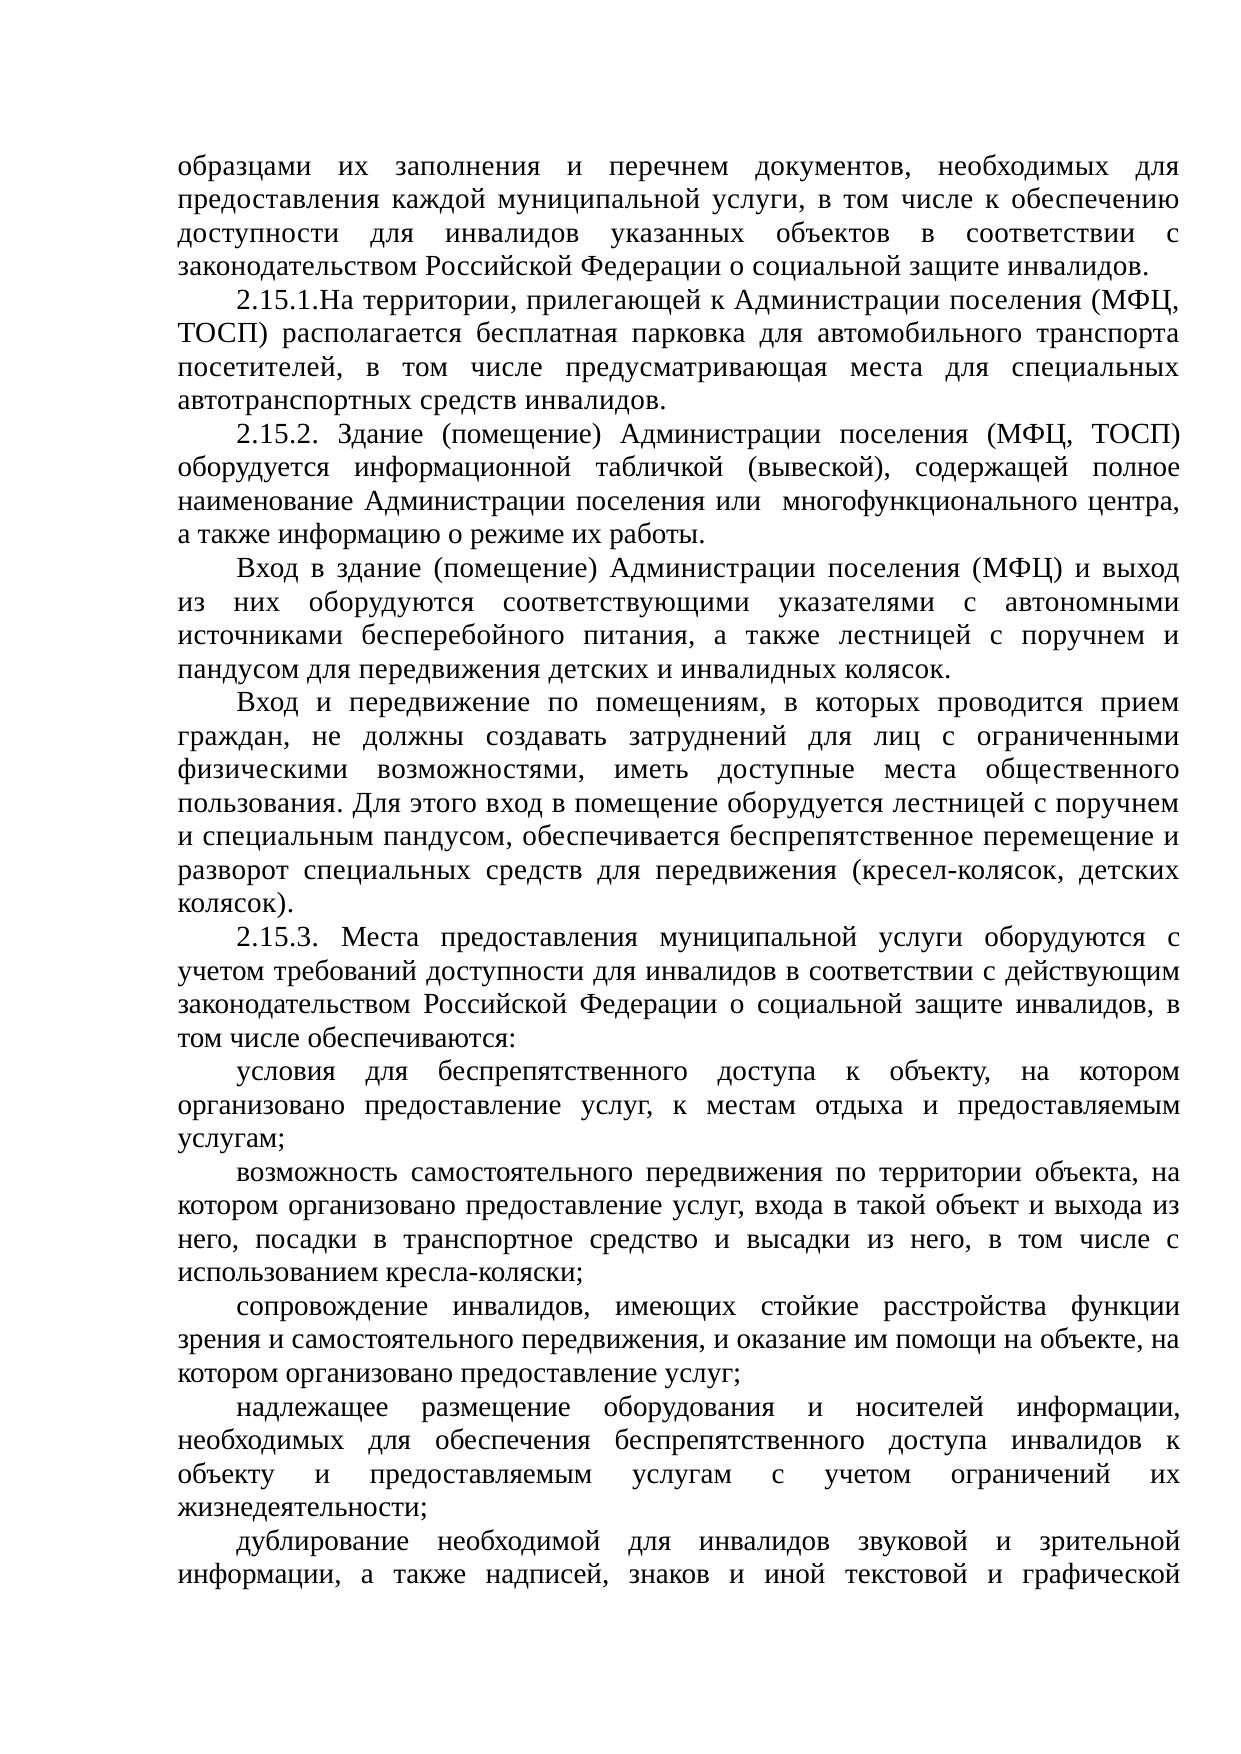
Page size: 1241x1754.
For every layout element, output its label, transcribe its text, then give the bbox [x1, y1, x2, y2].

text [177, 148, 1181, 282]
text Вход и передвижение по помещениям, в которых проводится прием граждан, не должны создавать затруднений для лиц с ограниченными физическими возможностями, иметь доступные места общественного пользования. Для этого вход в помещение оборудуется лестницей с поручнем и специальным пандусом, обеспечивается беспрепятственное перемещение и разворот специальных средств для передвижения (кресел-колясок, детских колясок). [177, 684, 1181, 919]
text 2.15.2. Здание (помещение) Администрации поселения (МФЦ, ТОСП) оборудуется информационной табличкой (вывеской), содержащей полное наименование Администрации поселения или многофункционального центра, а также информацию о режиме их работы. [177, 416, 1181, 550]
text 2.15.1.На территории, прилегающей к Администрации поселения (МФЦ, ТОСП) располагается бесплатная парковка для автомобильного транспорта посетителей, в том числе предусматривающая места для специальных автотранспортных средств инвалидов. [177, 282, 1181, 416]
text сопровождение инвалидов, имеющих стойкие расстройства функции зрения и самостоятельного передвижения, и оказание им помощи на объекте, на котором организовано предоставление услуг; [177, 1288, 1181, 1389]
text условия для беспрепятственного доступа к объекту, на котором организовано предоставление услуг, к местам отдыха и предоставляемым услугам; [177, 1053, 1181, 1154]
text Вход в здание (помещение) Администрации поселения (МФЦ) и выход из них оборудуются соответствующими указателями с автономными источниками бесперебойного питания, а также лестницей с поручнем и пандусом для передвижения детских и инвалидных колясок. [177, 550, 1181, 684]
text 2.15.3. Места предоставления муниципальной услуги оборудуются с учетом требований доступности для инвалидов в соответствии с действующим законодательством Российской Федерации о социальной защите инвалидов, в том числе обеспечиваются: [177, 919, 1181, 1053]
text возможность самостоятельного передвижения по территории объекта, на котором организовано предоставление услуг, входа в такой объект и выхода из него, посадки в транспортное средство и высадки из него, в том числе с использованием кресла-коляски; [177, 1154, 1181, 1288]
text надлежащее размещение оборудования и носителей информации, необходимых для обеспечения беспрепятственного доступа инвалидов к объекту и предоставляемым услугам с учетом ограничений их жизнедеятельности; [177, 1389, 1181, 1523]
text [177, 1523, 1181, 1590]
